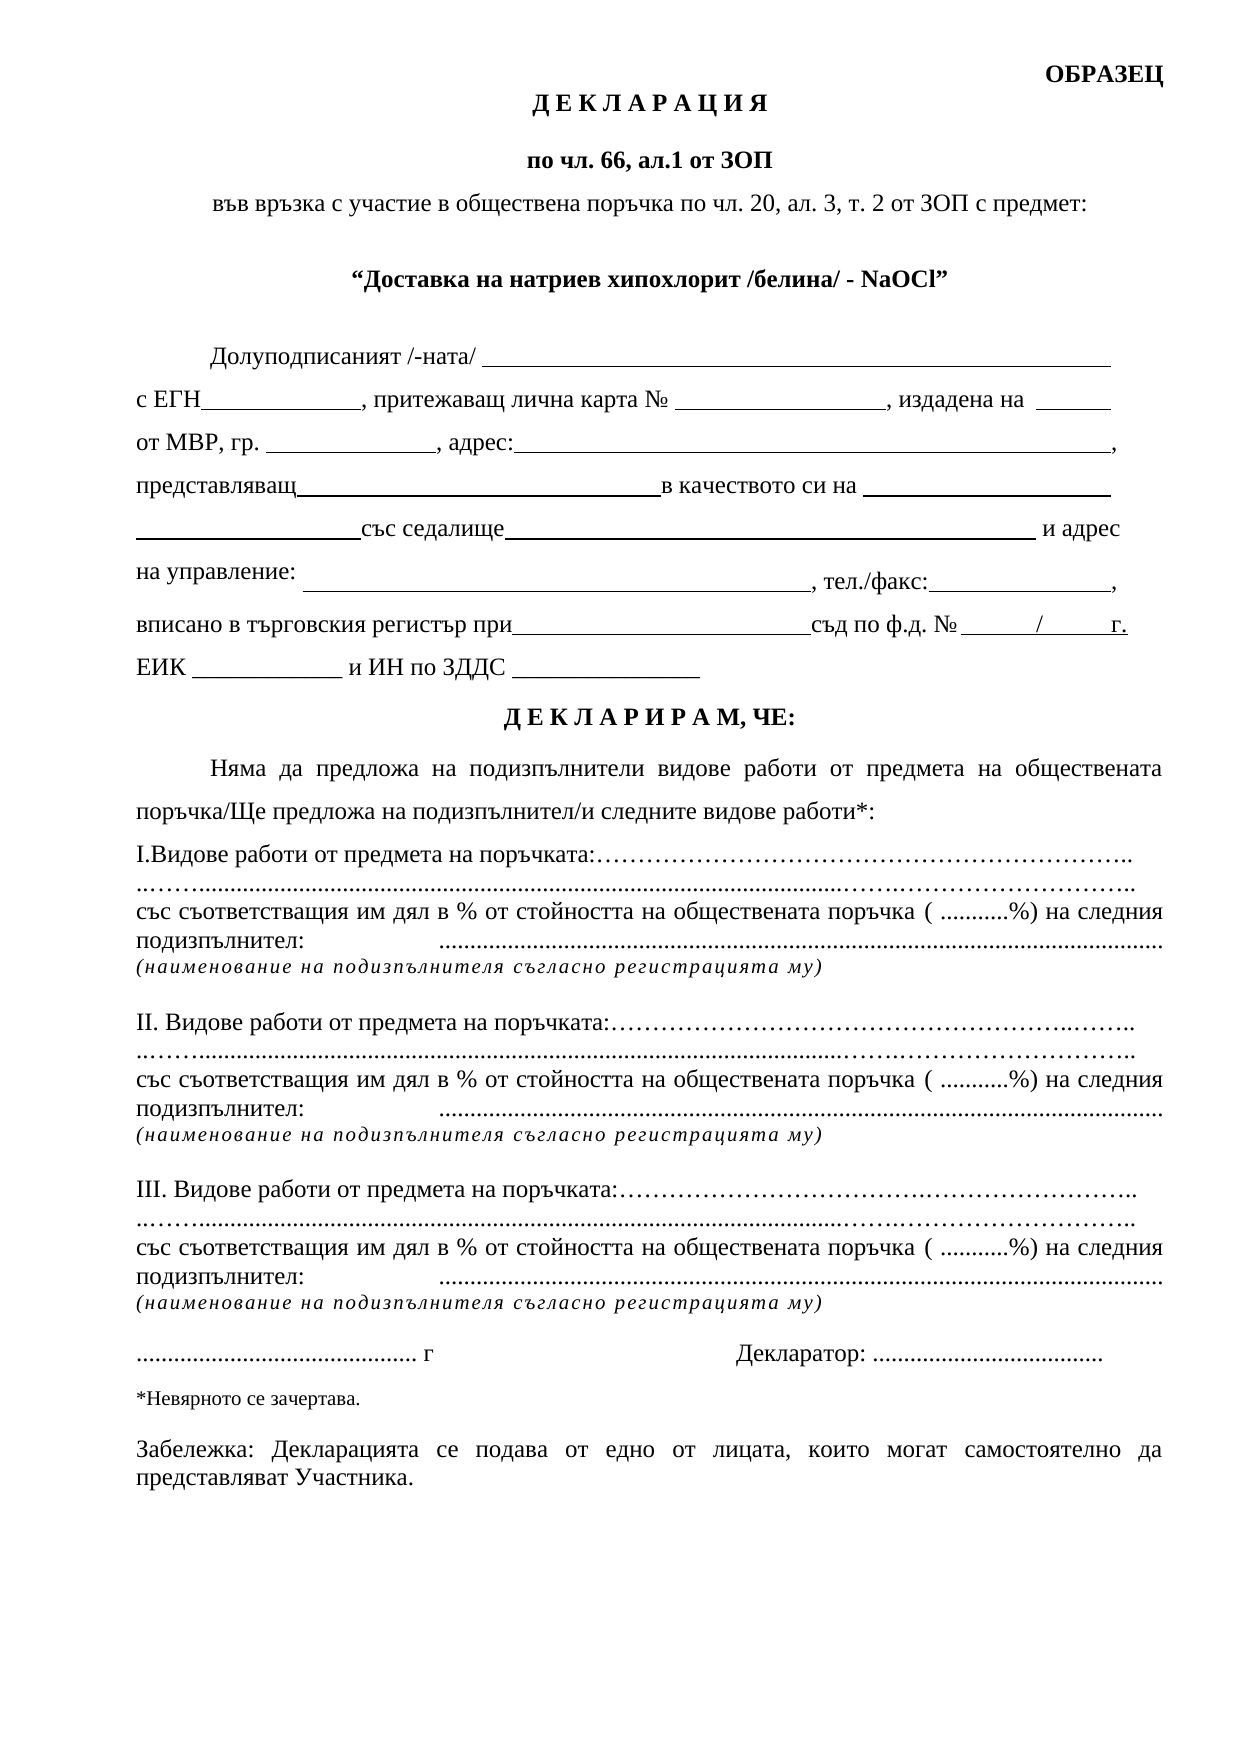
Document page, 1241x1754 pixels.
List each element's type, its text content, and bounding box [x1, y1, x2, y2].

text Долуподписаният /-ната/ [136, 341, 1163, 369]
text с ЕГН , притежаващ лична карта № , издадена на [136, 384, 1163, 413]
text І.Видове работи от предмета на поръчката:……………………………………………………….. ..…….......................................................................................................…….……………………….. [136, 839, 1163, 896]
text ІІ. Видове работи от предмета на поръчката:………………………………………………..…….. ..…….......................................................................................................…….……………………….. [136, 1007, 1163, 1064]
text по чл. 66, ал.1 от ЗОП [136, 145, 1163, 174]
list ОБРАЗЕЦ [642, 59, 1163, 88]
text във връзка с участие в обществена поръчка по чл. 20, ал. 3, т. 2 от ЗОП с предмет: [136, 188, 1163, 217]
text ............................................. г Декларатор: ..................................... [136, 1338, 1163, 1366]
text Забележка: Декларацията се подава от едно от лицата, които могат самостоятелно да представляват Участника. [136, 1434, 1163, 1491]
text “Доставка на натриев хипохлорит /белина/ - NaOCl” [136, 264, 1163, 293]
text *Невярното се зачертава. [136, 1386, 1163, 1409]
text от МВР, гр. , адрес: , [136, 427, 1163, 456]
text със съответстващия им дял в % от стойността на обществената поръчка ( ...........%) на следния подизпълнител: .................................................................................................................... (наименование на подизпълнителя съгласно регистрацията му) [136, 1232, 1163, 1314]
text представляващ в качеството си на със седалище и адрес [136, 470, 1163, 542]
text на управление: , тел./факс: , вписано в търговския регистър при съд по ф.д. № / г. ЕИК ____________ и ИН по ЗДДС _______________ [136, 556, 1163, 681]
text ІІІ. Видове работи от предмета на поръчката:……………………………….…………………….. ..…….......................................................................................................…….……………………….. [136, 1174, 1163, 1232]
text със съответстващия им дял в % от стойността на обществената поръчка ( ...........%) на следния подизпълнител: .................................................................................................................... (наименование на подизпълнителя съгласно регистрацията му) [136, 896, 1163, 978]
text Д Е К Л А Р И Р А М, ЧЕ: [136, 702, 1163, 731]
title Д Е К Л А Р А Ц И Я [136, 88, 1163, 117]
text Няма да предложа на подизпълнители видове работи от предмета на обществената поръчка/Ще предложа на подизпълнител/и следните видове работи*: [136, 753, 1163, 824]
text със съответстващия им дял в % от стойността на обществената поръчка ( ...........%) на следния подизпълнител: .................................................................................................................... (наименование на подизпълнителя съгласно регистрацията му) [136, 1064, 1163, 1146]
